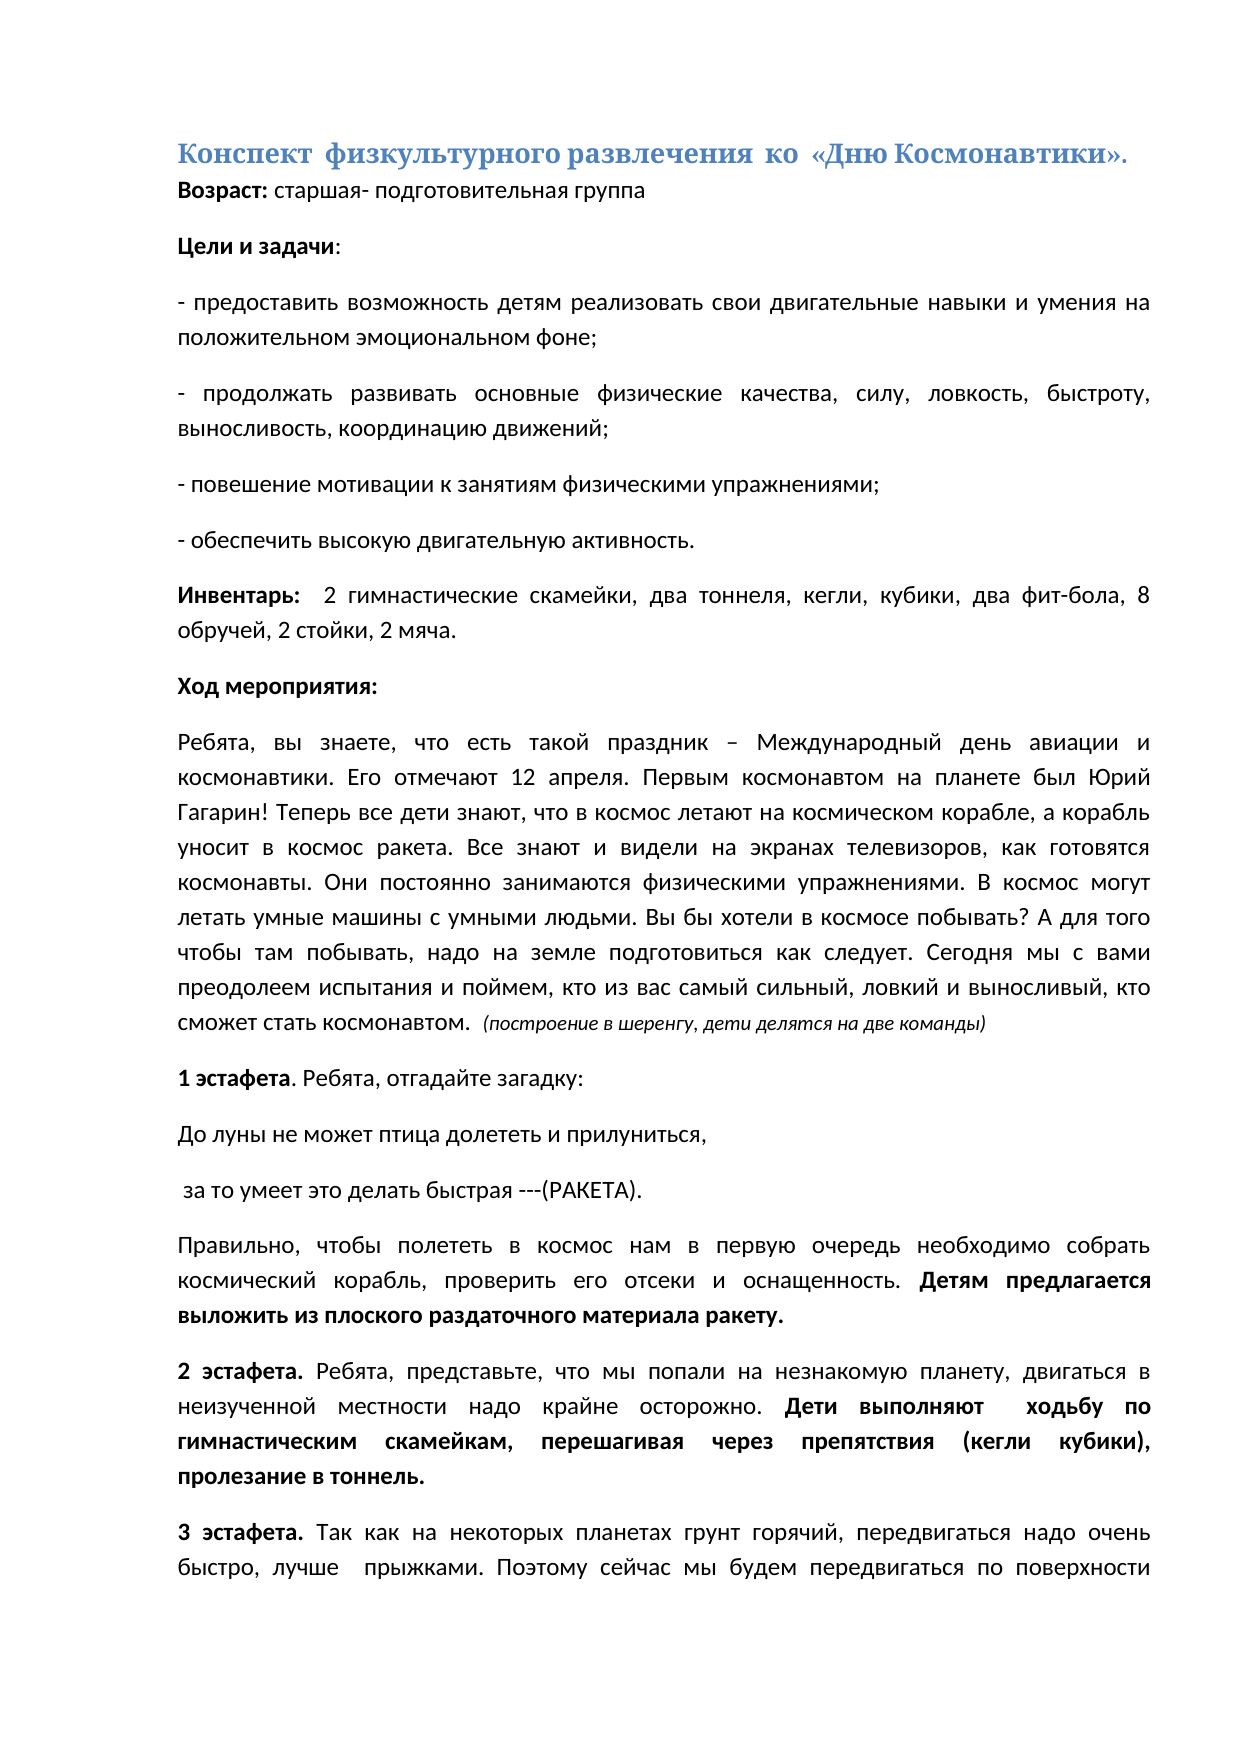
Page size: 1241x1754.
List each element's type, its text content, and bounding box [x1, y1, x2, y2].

text Цели и задачи: [177, 231, 1152, 261]
text 2 эстафета. Ребята, представьте, что мы попали на незнакомую планету, двигаться в неизученной местности надо крайне осторожно. Дети выполняют ходьбу по гимнастическим скамейкам, перешагивая через препятствия (кегли кубики), пролезание в тоннель. [177, 1356, 1152, 1491]
text 1 эстафета. Ребята, отгадайте загадку: [177, 1062, 1152, 1093]
text Правильно, чтобы полететь в космос нам в первую очередь необходимо собрать космический корабль, проверить его отсеки и оснащенность. Детям предлагается выложить из плоского раздаточного материала ракету. [177, 1230, 1152, 1330]
text - продолжать развивать основные физические качества, силу, ловкость, быстроту, выносливость, координацию движений; [177, 377, 1152, 443]
text - обеспечить высокую двигательную активность. [177, 524, 1152, 554]
text - предоставить возможность детям реализовать свои двигательные навыки и умения на положительном эмоциональном фоне; [177, 286, 1152, 352]
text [177, 1516, 1152, 1582]
text Ход мероприятия: [177, 671, 1152, 701]
text Возраст: старшая- подготовительная группа [177, 175, 1152, 205]
text - повешение мотивации к занятиям физическими упражнениями; [177, 468, 1152, 498]
text До луны не может птица долететь и прилуниться, [177, 1118, 1152, 1148]
text Ребята, вы знаете, что есть такой праздник – Международный день авиации и космонавтики. Его отмечают 12 апреля. Первым космонавтом на планете был Юрий Гагарин! Теперь все дети знают, что в космос летают на космическом корабле, а корабль уносит в космос ракета. Все знают и видели на экранах телевизоров, как готовятся космонавты. Они постоянно занимаются физическими упражнениями. В космос могут летать умные машины с умными людьми. Вы бы хотели в космосе побывать? А для того чтобы там побывать, надо на земле подготовиться как следует. Сегодня мы с вами преодолеем испытания и поймем, кто из вас самый сильный, ловкий и выносливый, кто сможет стать космонавтом. (построение в шеренгу, дети делятся на две команды) [177, 726, 1152, 1037]
subtitle Конспект физкультурного развлечения ко «Дню Космонавтики». [177, 139, 1152, 170]
text Инвентарь: 2 гимнастические скамейки, два тоннеля, кегли, кубики, два фит-бола, 8 обручей, 2 стойки, 2 мяча. [177, 580, 1152, 645]
text за то умеет это делать быстрая ---(РАКЕТА). [177, 1174, 1152, 1204]
